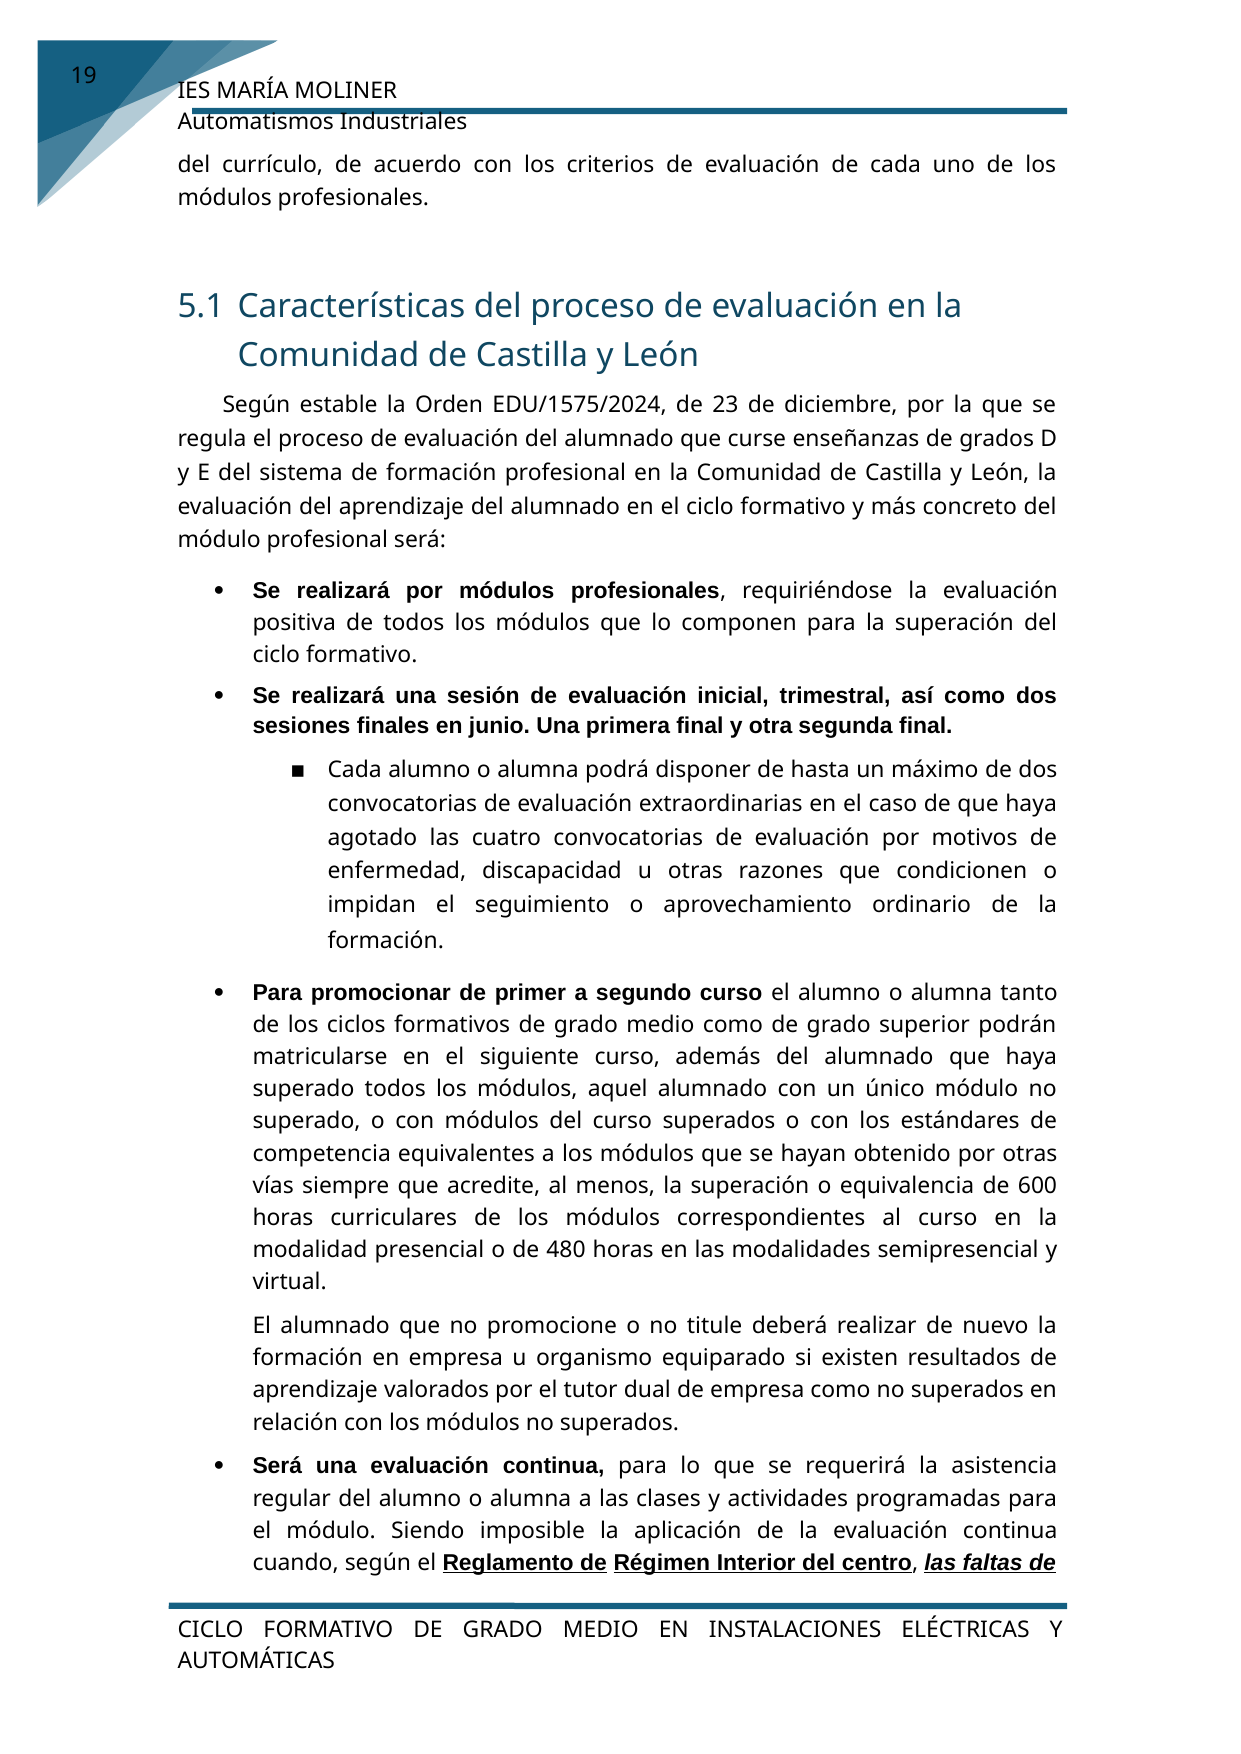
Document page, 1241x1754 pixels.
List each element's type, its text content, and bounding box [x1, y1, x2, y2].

list Se realizará por módulos profesionales, requiriéndose la evaluación positiva de todos los módulos que lo componen para la superación del ciclo formativo. [215, 574, 1058, 669]
text El alumnado que no promocione o no titule deberá realizar de nuevo la formación en empresa u organismo equiparado si existen resultados de aprendizaje valorados por el tutor dual de empresa como no superados en relación con los módulos no superados. [252, 1309, 1058, 1437]
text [177, 148, 1058, 213]
picture [37, 40, 279, 209]
subtitle Características del proceso de evaluación en la Comunidad de Castilla y León [177, 282, 1063, 377]
list Para promocionar de primer a segundo curso el alumno o alumna tanto de los ciclos formativos de grado medio como de grado superior podrán matricularse en el siguiente curso, además del alumnado que haya superado todos los módulos, aquel alumnado con un único módulo no superado, o con módulos del curso superados o con los estándares de competencia equivalentes a los módulos que se hayan obtenido por otras vías siempre que acredite, al menos, la superación o equivalencia de 600 horas curriculares de los módulos correspondientes al curso en la modalidad presencial o de 480 horas en las modalidades semipresencial y virtual. [215, 976, 1058, 1296]
list Cada alumno o alumna podrá disponer de hasta un máximo de dos convocatorias de evaluación extraordinarias en el caso de que haya agotado las cuatro convocatorias de evaluación por motivos de enfermedad, discapacidad u otras razones que condicionen o impidan el seguimiento o aprovechamiento ordinario de la formación. [290, 753, 1058, 956]
list Se realizará una sesión de evaluación inicial, trimestral, así como dos sesiones finales en junio. Una primera final y otra segunda final. [215, 682, 1058, 741]
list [215, 1449, 1058, 1577]
text Según estable la Orden EDU/1575/2024, de 23 de diciembre, por la que se regula el proceso de evaluación del alumnado que curse enseñanzas de grados D y E del sistema de formación profesional en la Comunidad de Castilla y León, la evaluación del aprendizaje del alumnado en el ciclo formativo y más concreto del módulo profesional será: [177, 388, 1058, 555]
